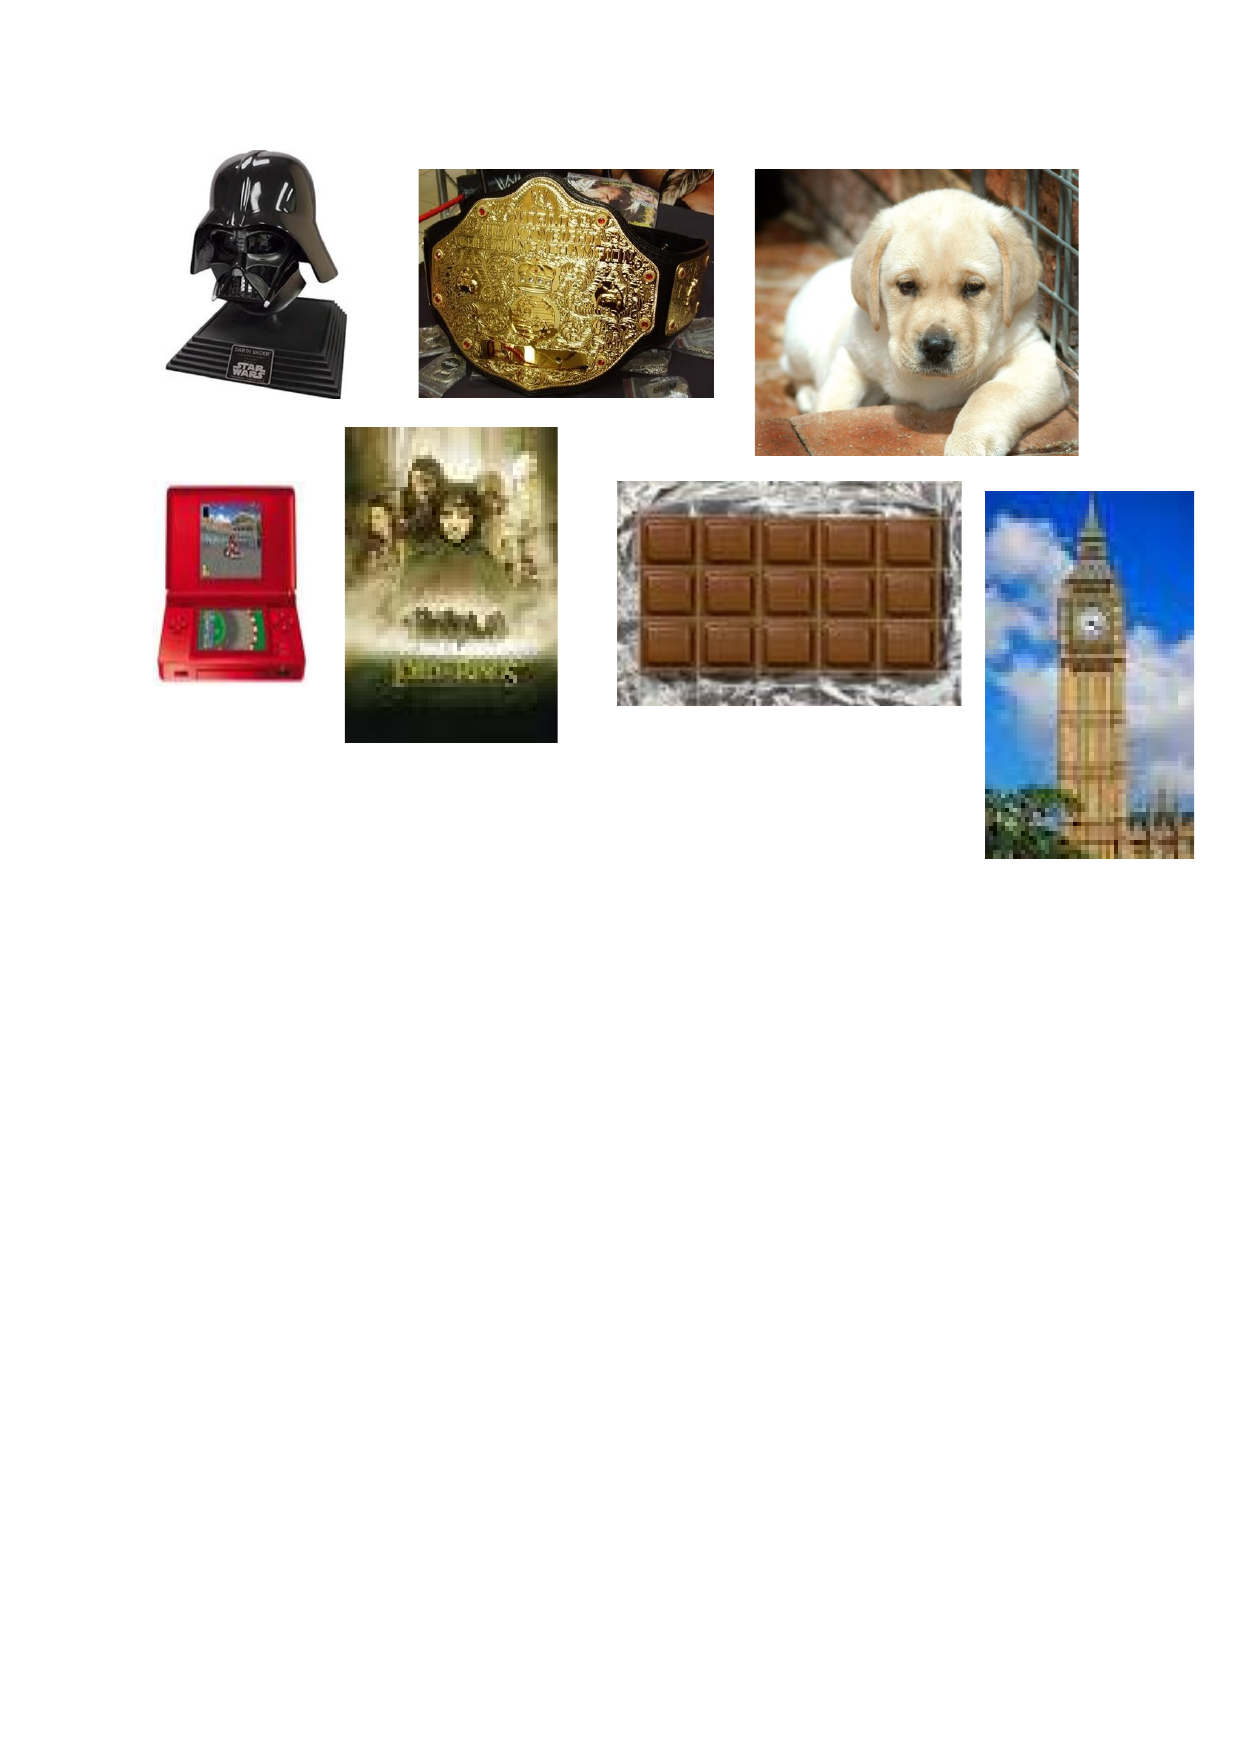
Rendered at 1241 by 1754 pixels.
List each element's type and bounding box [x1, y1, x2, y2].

picture [123, 150, 389, 397]
picture [617, 481, 962, 706]
picture [754, 169, 1079, 454]
picture [418, 169, 714, 398]
picture [985, 491, 1195, 859]
picture [344, 427, 558, 743]
picture [153, 481, 309, 686]
